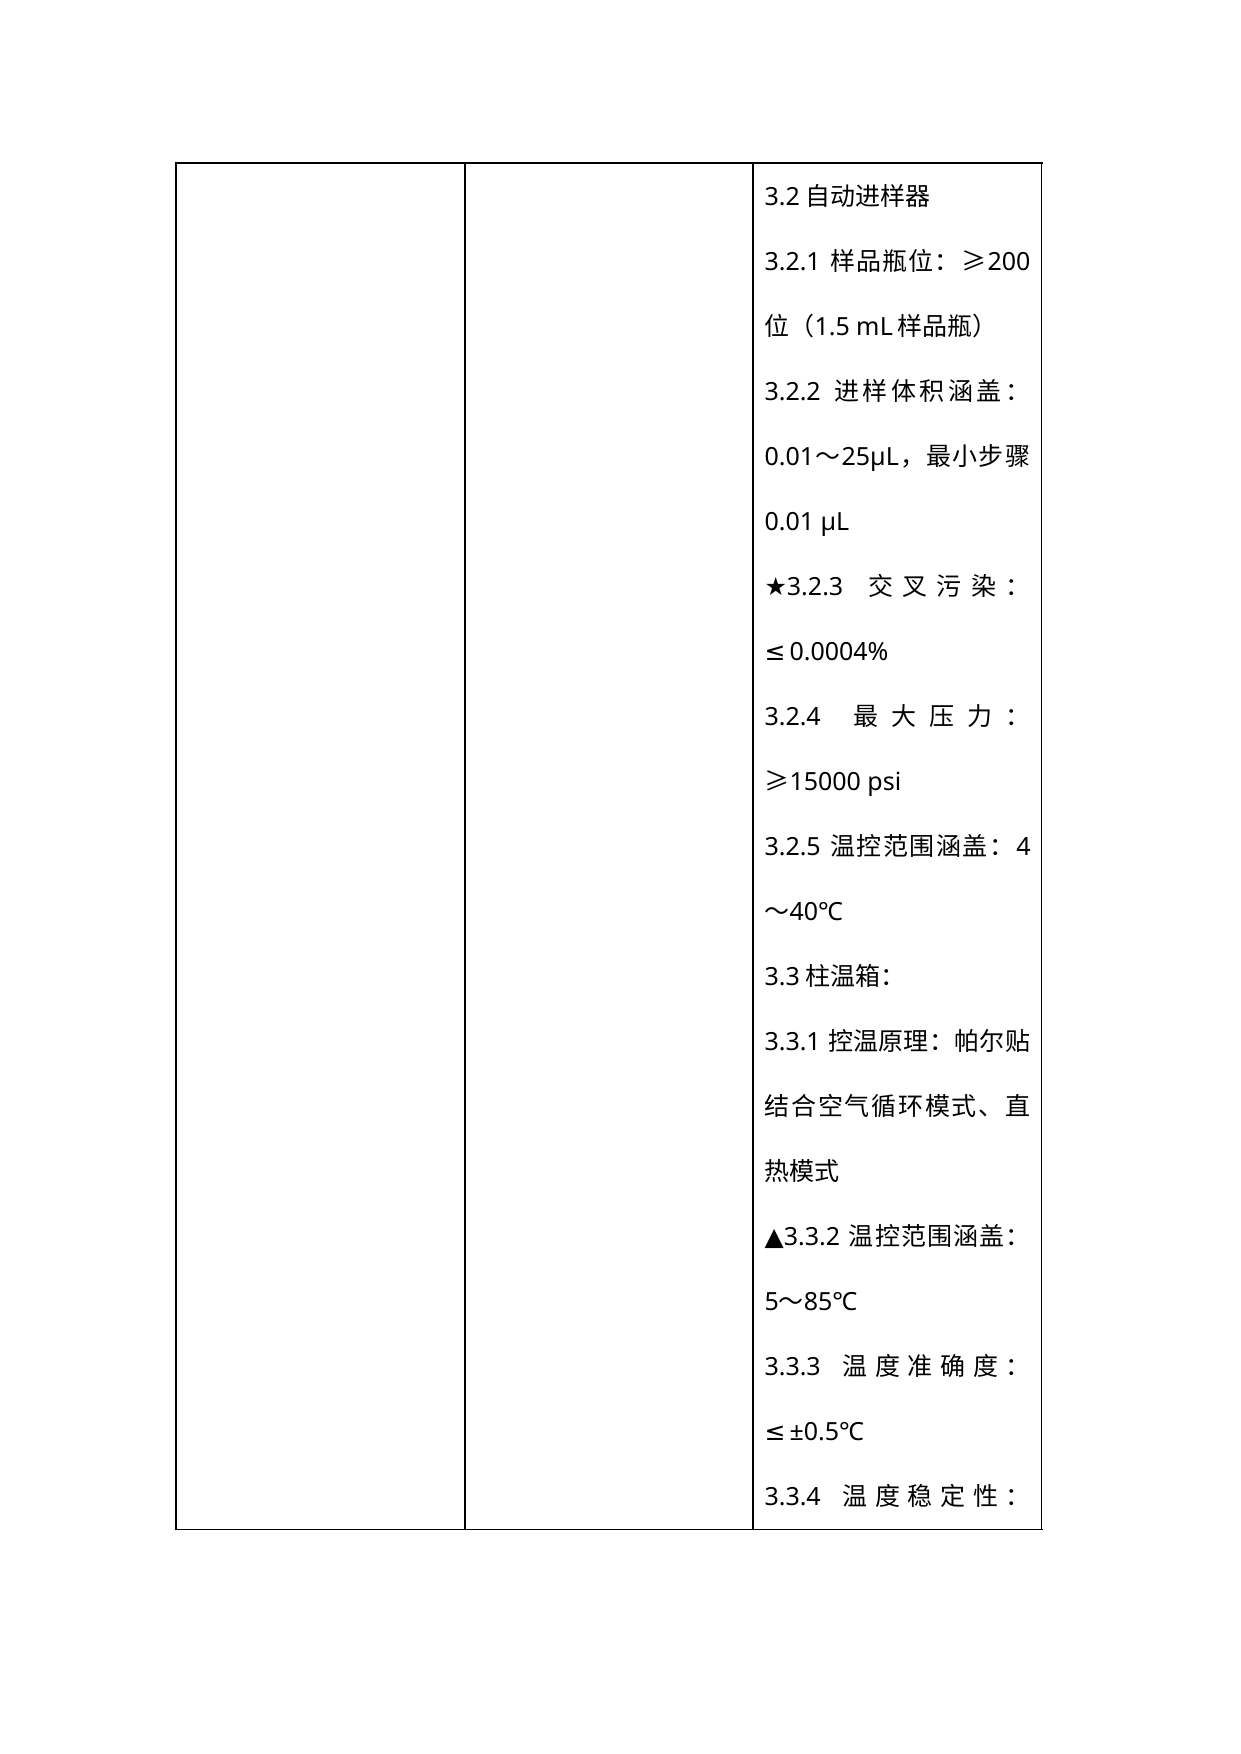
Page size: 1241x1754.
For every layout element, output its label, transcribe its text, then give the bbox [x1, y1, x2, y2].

table_cell 3 [177, 164, 464, 1528]
table_cell [466, 164, 752, 1528]
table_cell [754, 164, 1041, 1528]
